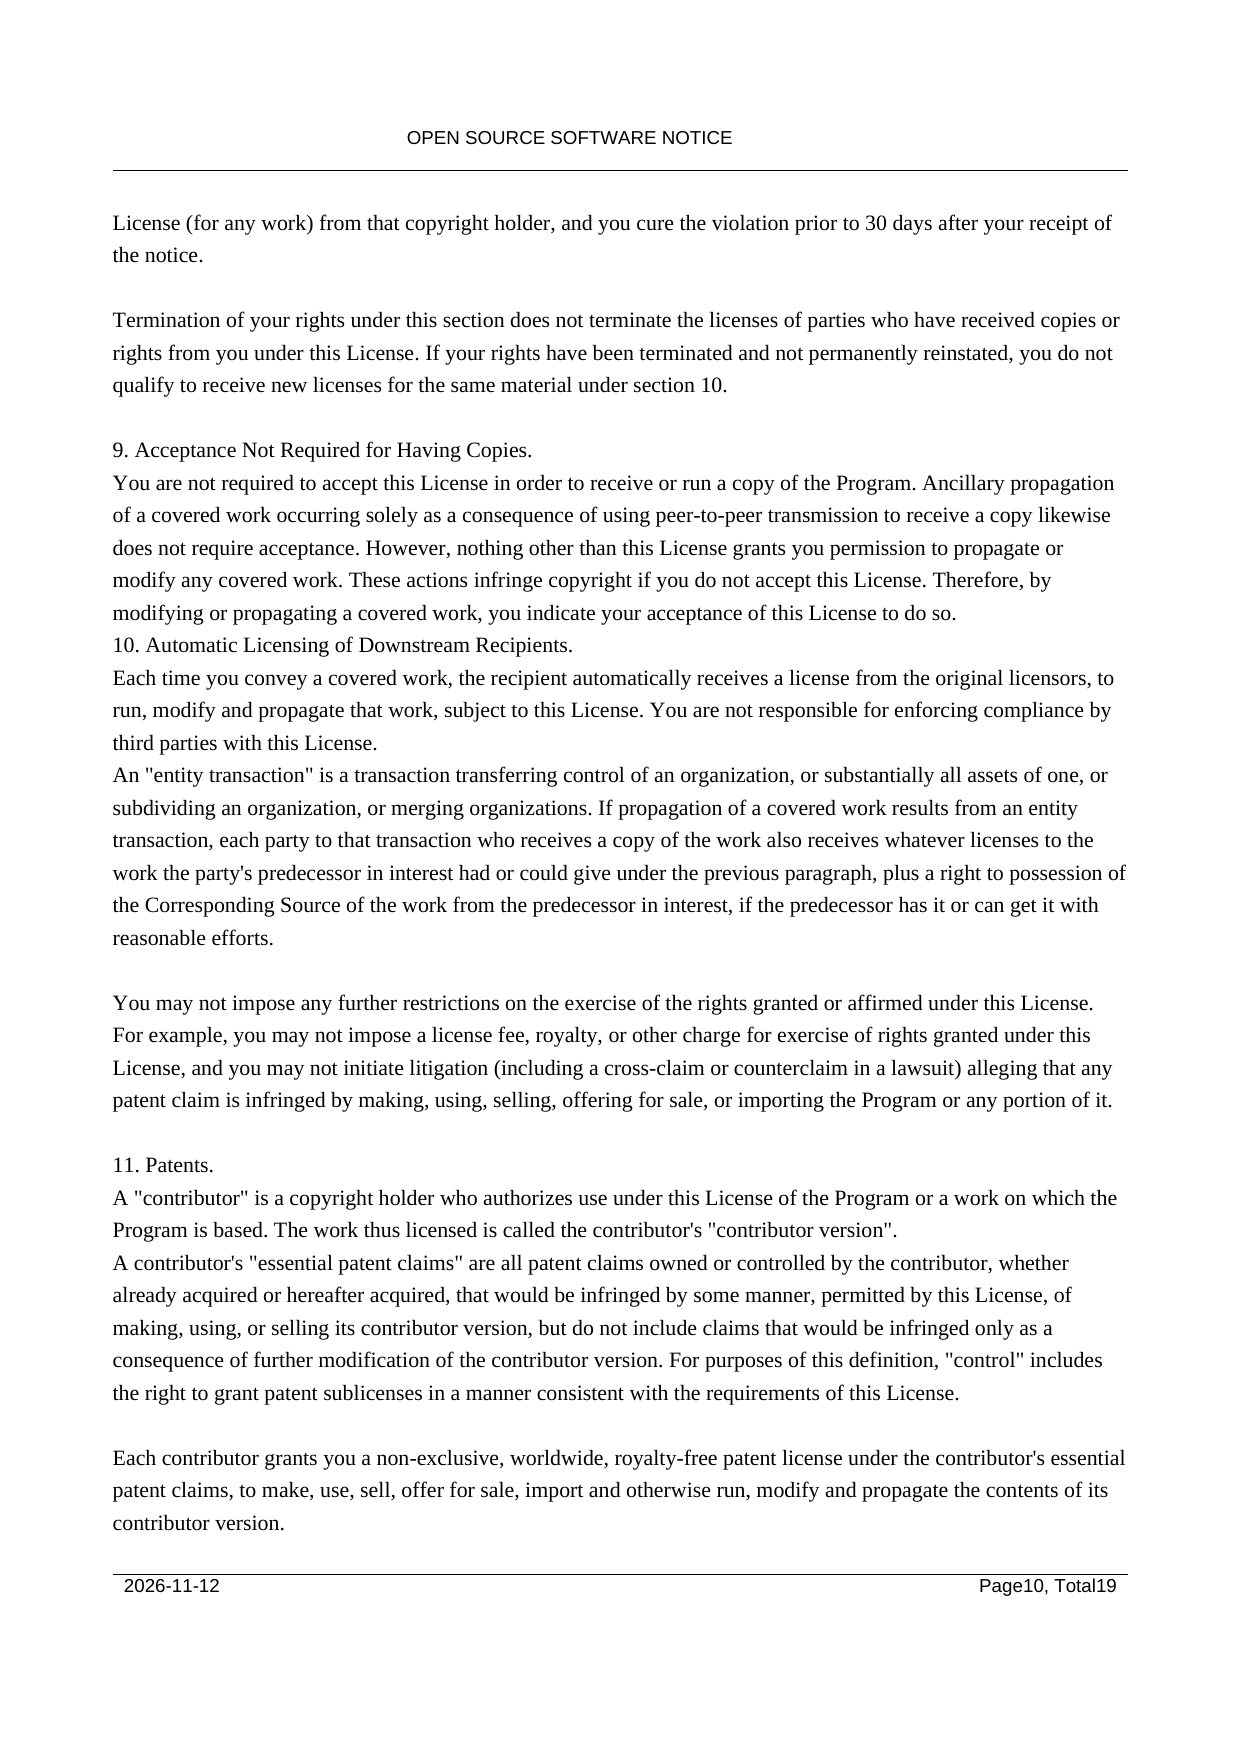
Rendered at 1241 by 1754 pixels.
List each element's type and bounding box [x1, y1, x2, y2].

text [112, 206, 1128, 1539]
